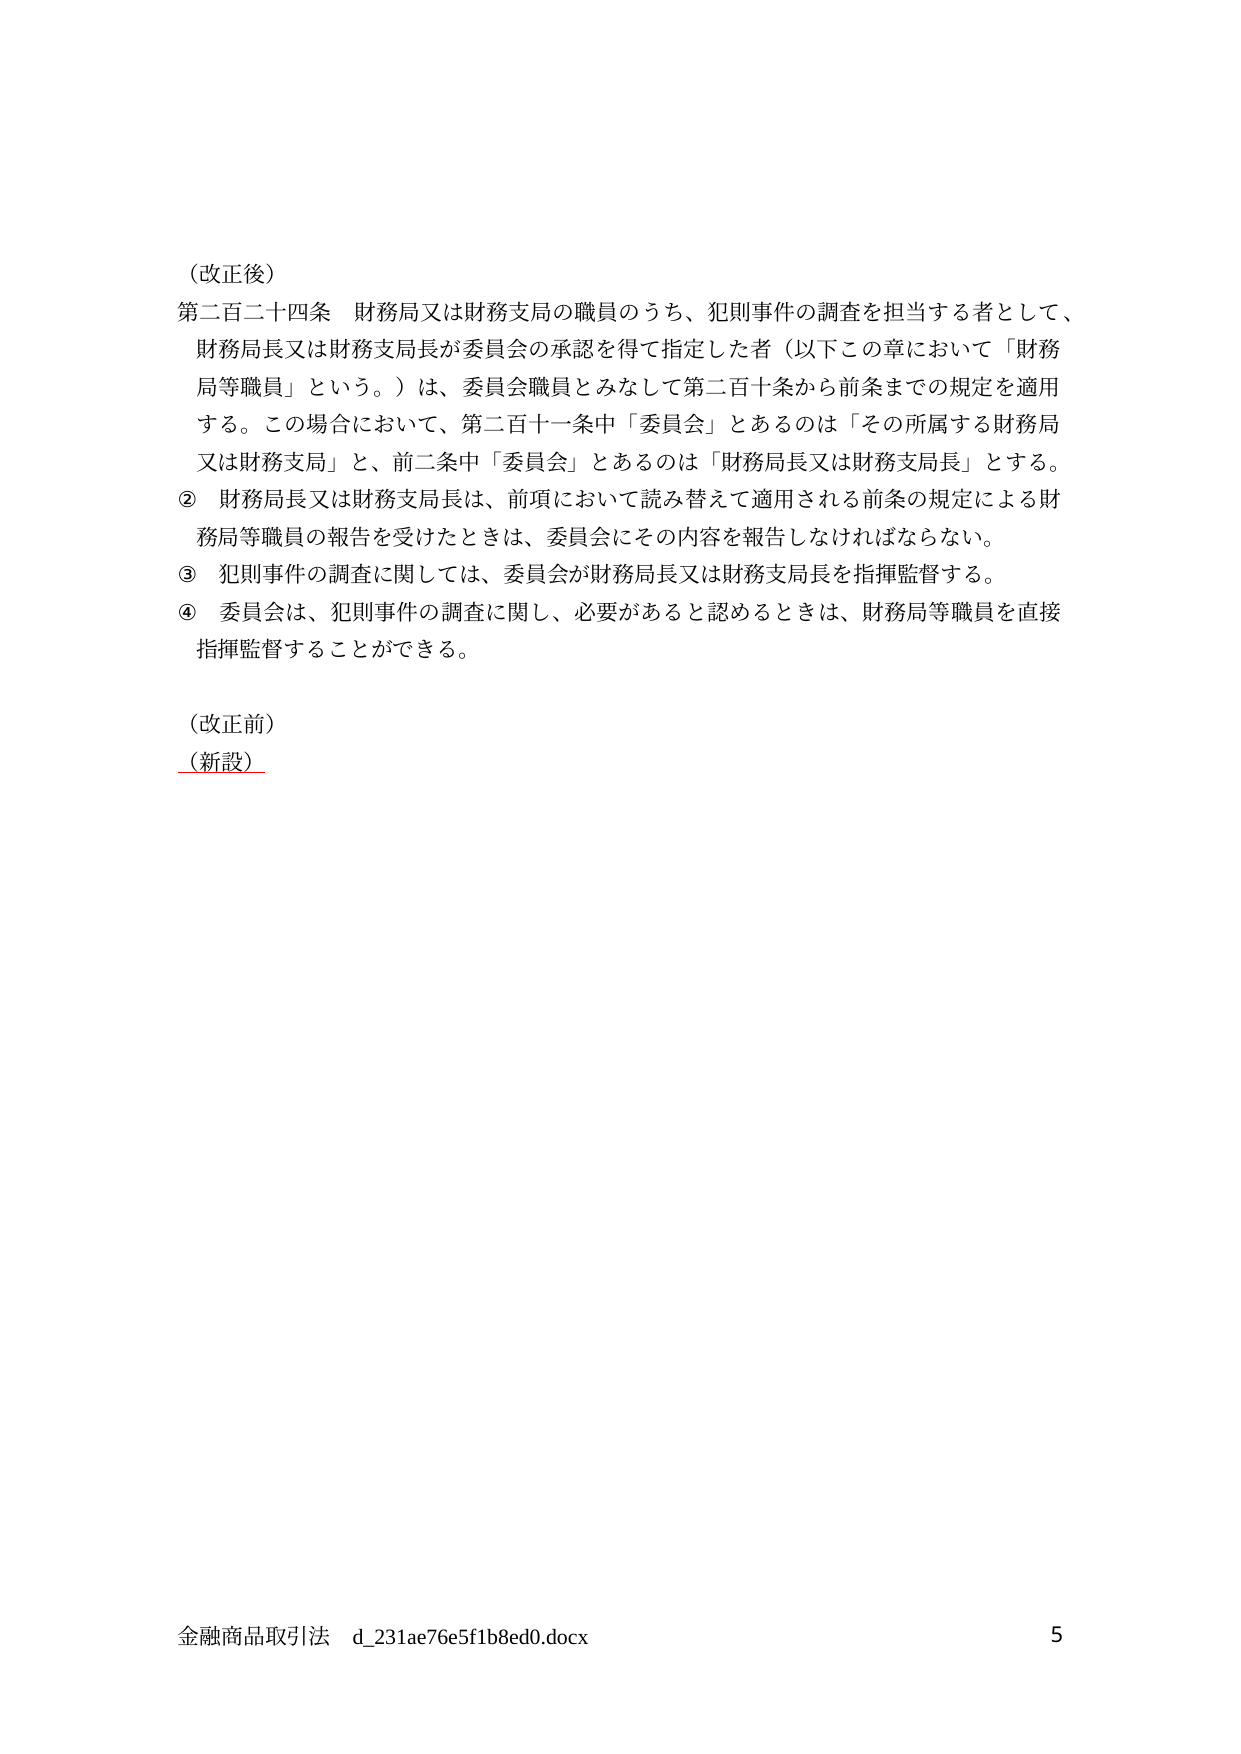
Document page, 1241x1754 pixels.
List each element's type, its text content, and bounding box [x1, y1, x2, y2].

text （新設） [177, 742, 1063, 779]
text ③ 犯則事件の調査に関しては、委員会が財務局長又は財務支局長を指揮監督する。 [177, 554, 1063, 592]
text （改正後） [177, 254, 1063, 292]
text 第二百二十四条 財務局又は財務支局の職員のうち、犯則事件の調査を担当する者として、財務局長又は財務支局長が委員会の承認を得て指定した者（以下この章において「財務局等職員」という。）は、委員会職員とみなして第二百十条から前条までの規定を適用する。この場合において、第二百十一条中「委員会」とあるのは「その所属する財務局又は財務支局」と、前二条中「委員会」とあるのは「財務局長又は財務支局長」とする。 [177, 292, 1063, 479]
text ② 財務局長又は財務支局長は、前項において読み替えて適用される前条の規定による財務局等職員の報告を受けたときは、委員会にその内容を報告しなければならない。 [177, 479, 1063, 554]
text （改正前） [177, 704, 1063, 742]
text ④ 委員会は、犯則事件の調査に関し、必要があると認めるときは、財務局等職員を直接指揮監督することができる。 [177, 592, 1063, 667]
